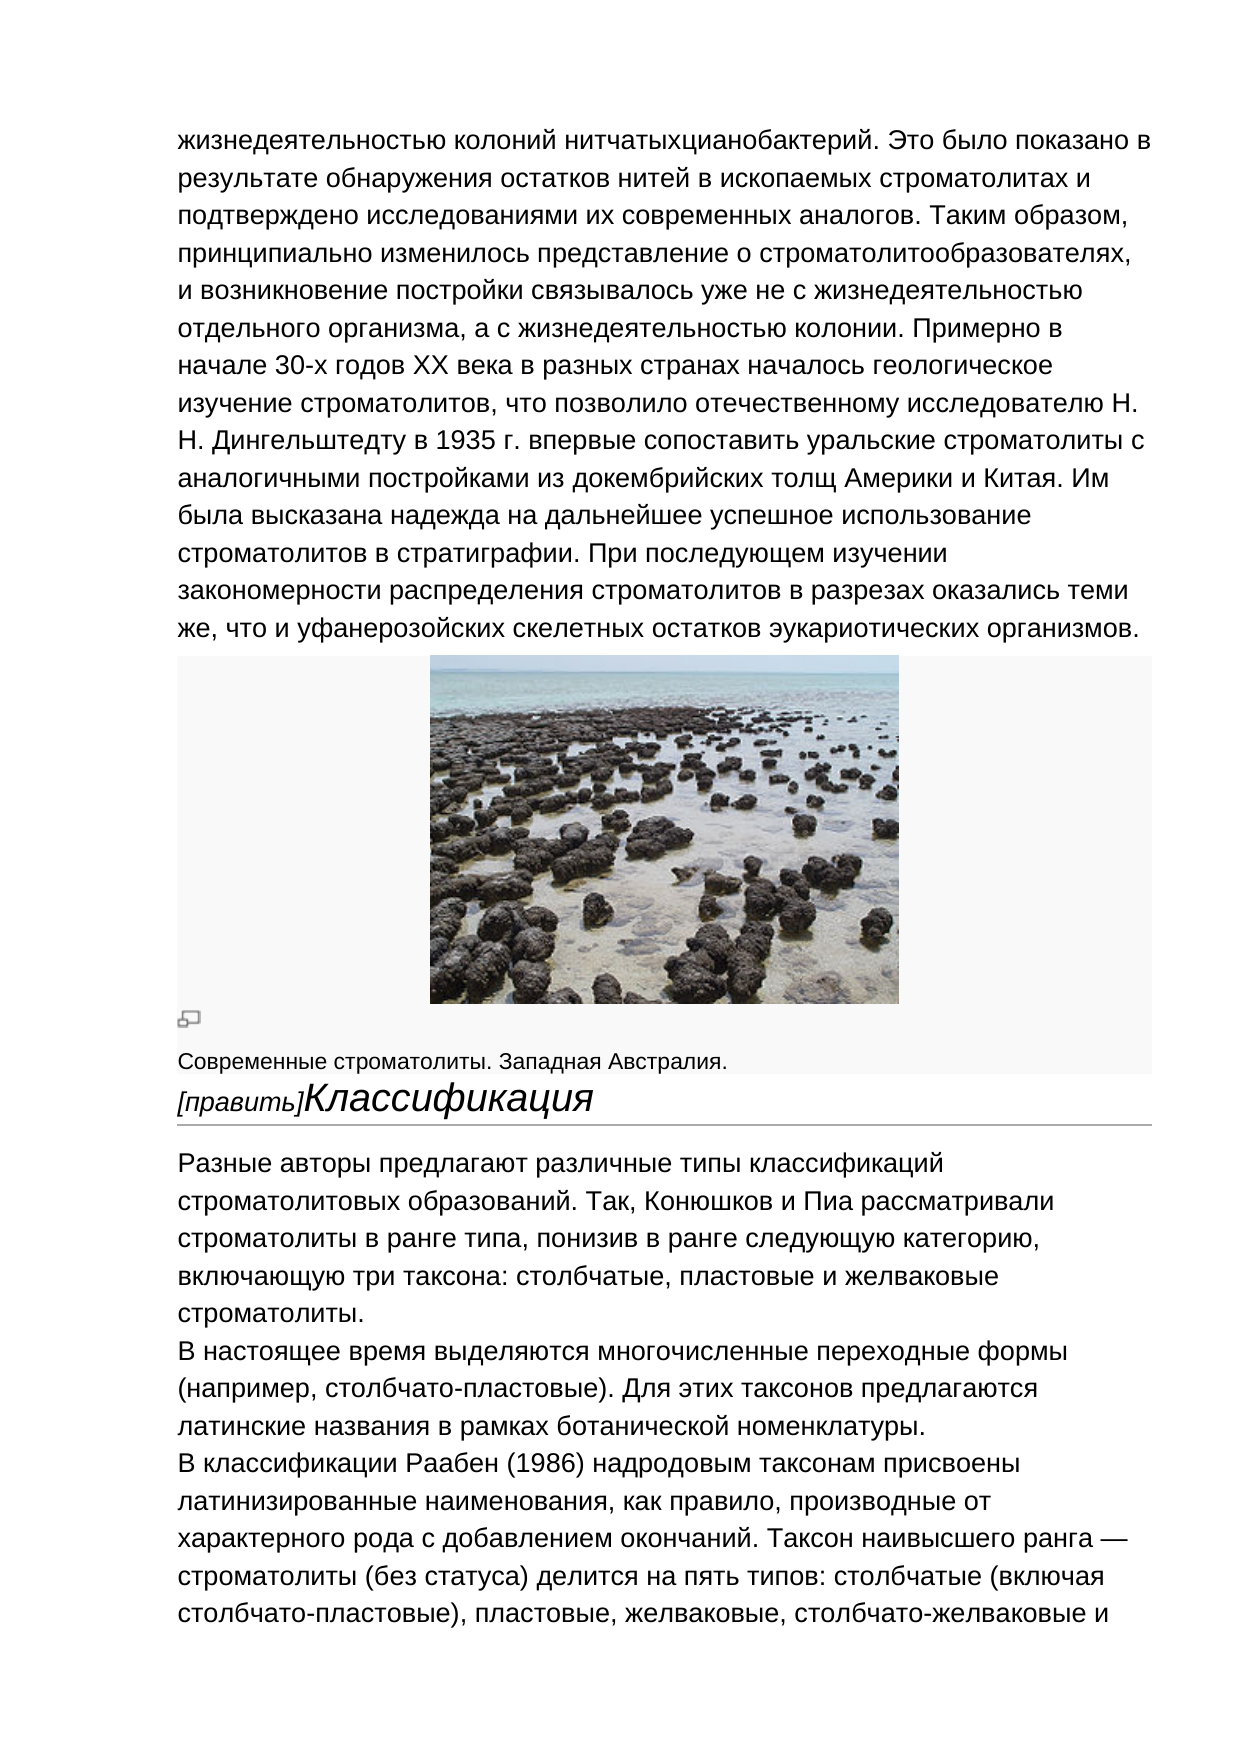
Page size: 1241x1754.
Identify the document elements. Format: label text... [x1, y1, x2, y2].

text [177, 1141, 1152, 1628]
picture [430, 655, 899, 1004]
subtitle [править]Классификация [177, 1074, 1152, 1124]
picture [177, 1010, 201, 1028]
text Современные строматолиты. Западная Австралия. [177, 1039, 1152, 1074]
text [177, 118, 1152, 643]
